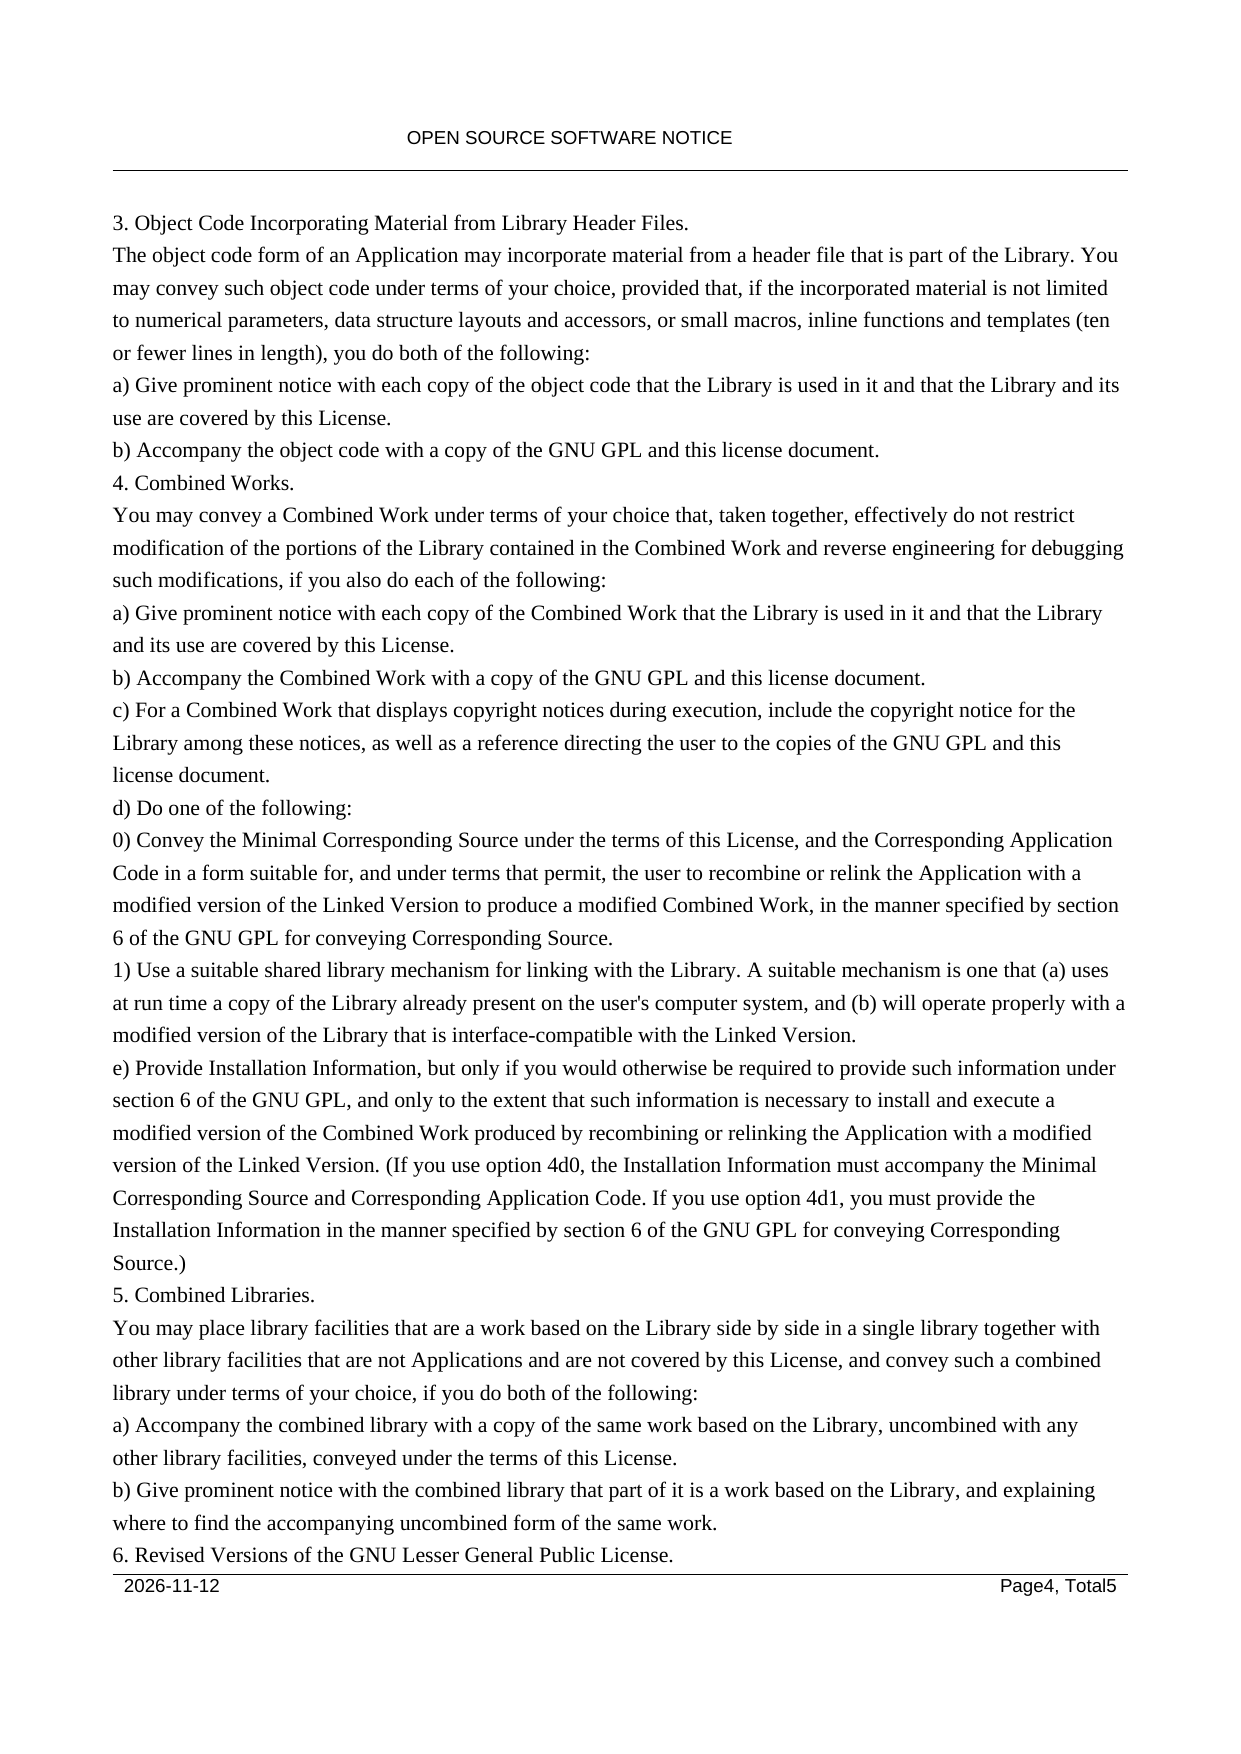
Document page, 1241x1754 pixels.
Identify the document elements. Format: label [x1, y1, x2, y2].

text [112, 206, 1128, 1571]
